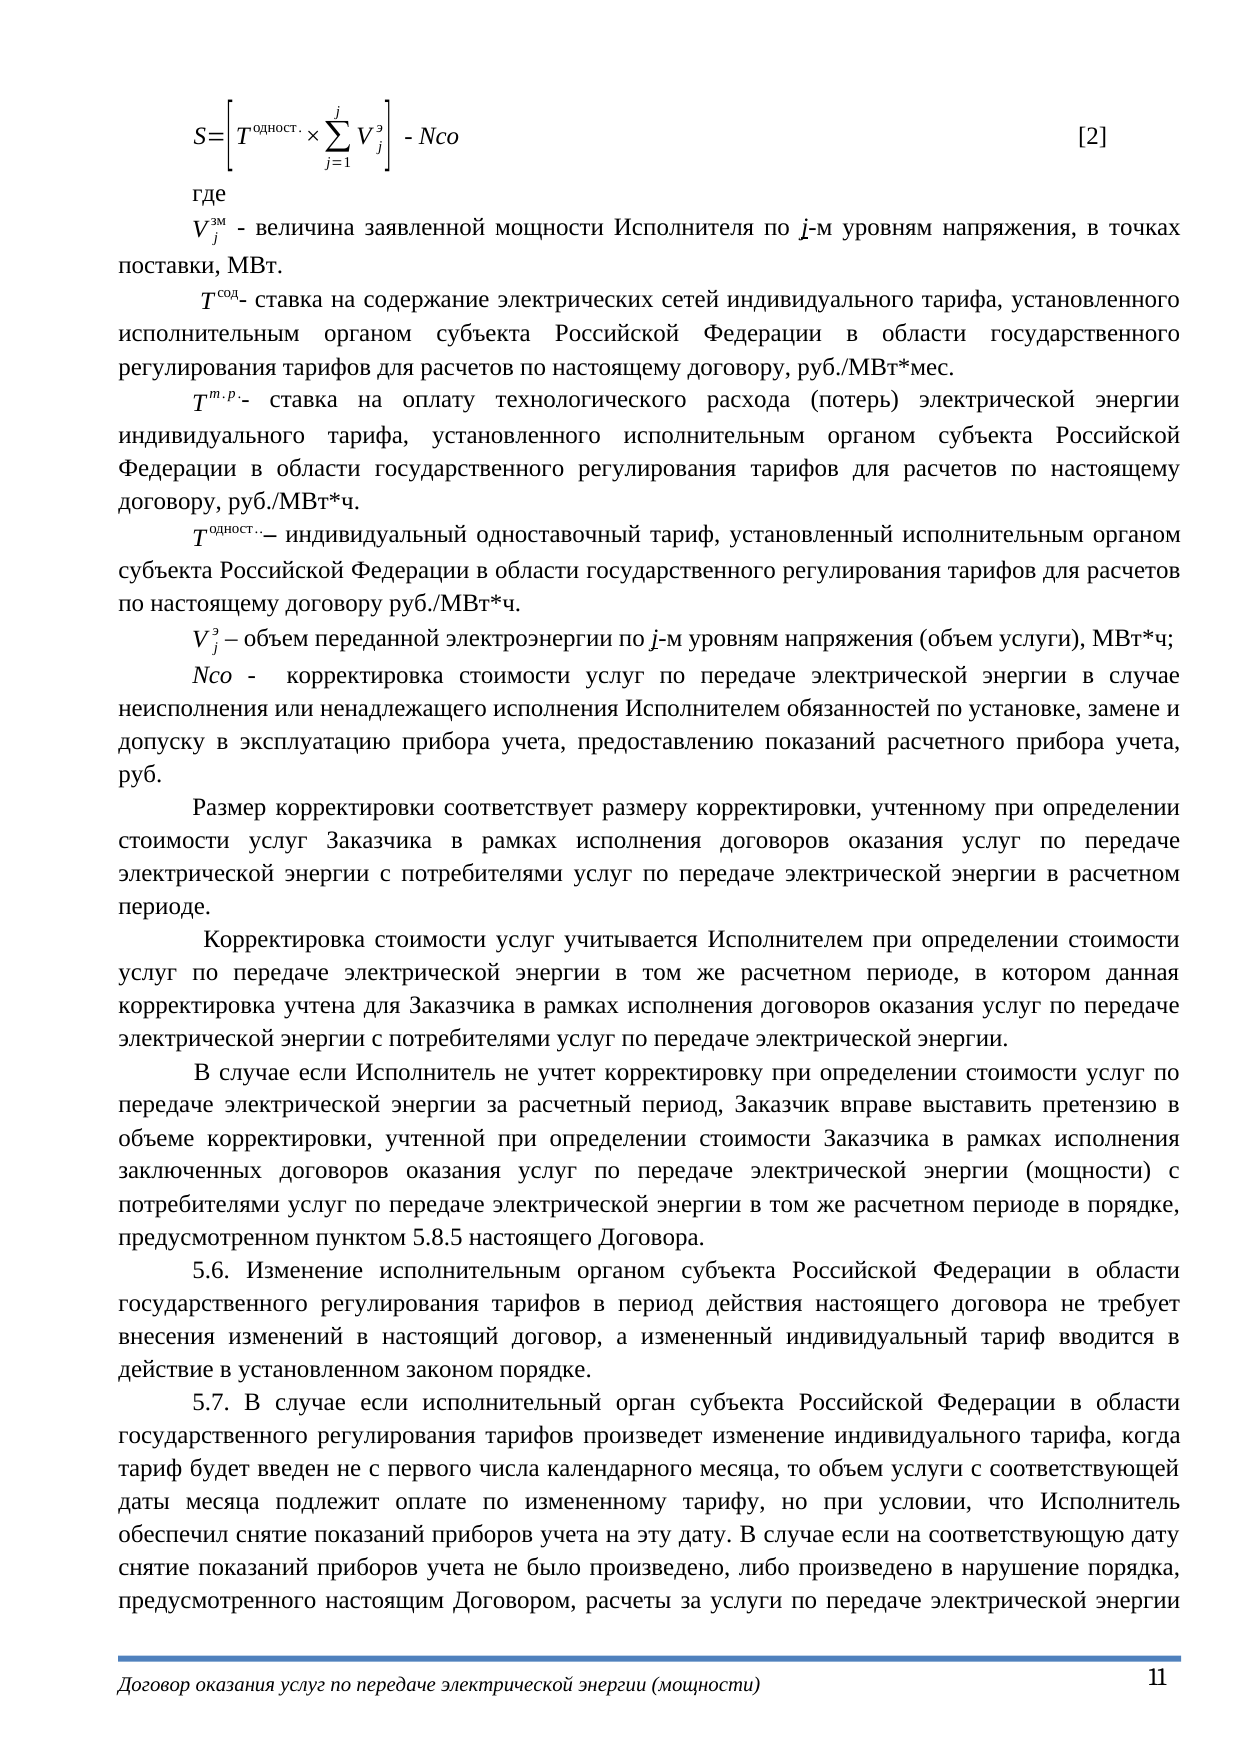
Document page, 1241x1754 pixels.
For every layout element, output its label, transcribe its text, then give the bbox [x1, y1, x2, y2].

text Размер корректировки соответствует размеру корректировки, учтенному при определении стоимости услуг Заказчика в рамках исполнения договоров оказания услуг по передаче электрической энергии с потребителями услуг по передаче электрической энергии в расчетном периоде. [118, 792, 1181, 920]
list Изменение исполнительным органом субъекта Российской Федерации в области государственного регулирования тарифов в период действия настоящего договора не требует внесения изменений в настоящий договор, а измененный индивидуальный тариф вводится в действие в установленном законом порядке. [118, 1255, 1181, 1382]
text - величина заявленной мощности Исполнителя по j-м уровням напряжения, в точках поставки, МВт. [118, 211, 1181, 279]
text где [118, 178, 1181, 207]
text Корректировка стоимости услуг учитывается Исполнителем при определении стоимости услуг по передаче электрической энергии в том же расчетном периоде, в котором данная корректировка учтена для Заказчика в рамках исполнения договоров оказания услуг по передаче электрической энергии с потребителями услуг по передаче электрической энергии. [118, 924, 1181, 1052]
text - ставка на содержание электрических сетей индивидуального тарифа, установленного исполнительным органом субъекта Российской Федерации в области государственного регулирования тарифов для расчетов по настоящему договору, руб./МВт*мес. [118, 283, 1181, 380]
text – объем переданной электроэнергии по j-м уровням напряжения (объем услуги), МВт*ч; [118, 621, 1181, 656]
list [118, 1387, 1181, 1614]
text - Nco [2] [118, 99, 1181, 174]
text В случае если Исполнитель не учтет корректировку при определении стоимости услуг по передаче электрической энергии за расчетный период, Заказчик вправе выставить претензию в объеме корректировки, учтенной при определении стоимости Заказчика в рамках исполнения заключенных договоров оказания услуг по передаче электрической энергии (мощности) с потребителями услуг по передаче электрической энергии в том же расчетном периоде в порядке, предусмотренном пунктом 5.8.5 настоящего Договора. [118, 1057, 1181, 1250]
text – индивидуальный одноставочный тариф, установленный исполнительным органом субъекта Российской Федерации в области государственного регулирования тарифов для расчетов по настоящему договору руб./МВт*ч. [118, 519, 1181, 617]
text Nco - корректировка стоимости услуг по передаче электрической энергии в случае неисполнения или ненадлежащего исполнения Исполнителем обязанностей по установке, замене и допуску в эксплуатацию прибора учета, предоставлению показаний расчетного прибора учета, руб. [118, 660, 1181, 788]
text - ставка на оплату технологического расхода (потерь) электрической энергии индивидуального тарифа, установленного исполнительным органом субъекта Российской Федерации в области государственного регулирования тарифов для расчетов по настоящему договору, руб./МВт*ч. [118, 384, 1181, 515]
